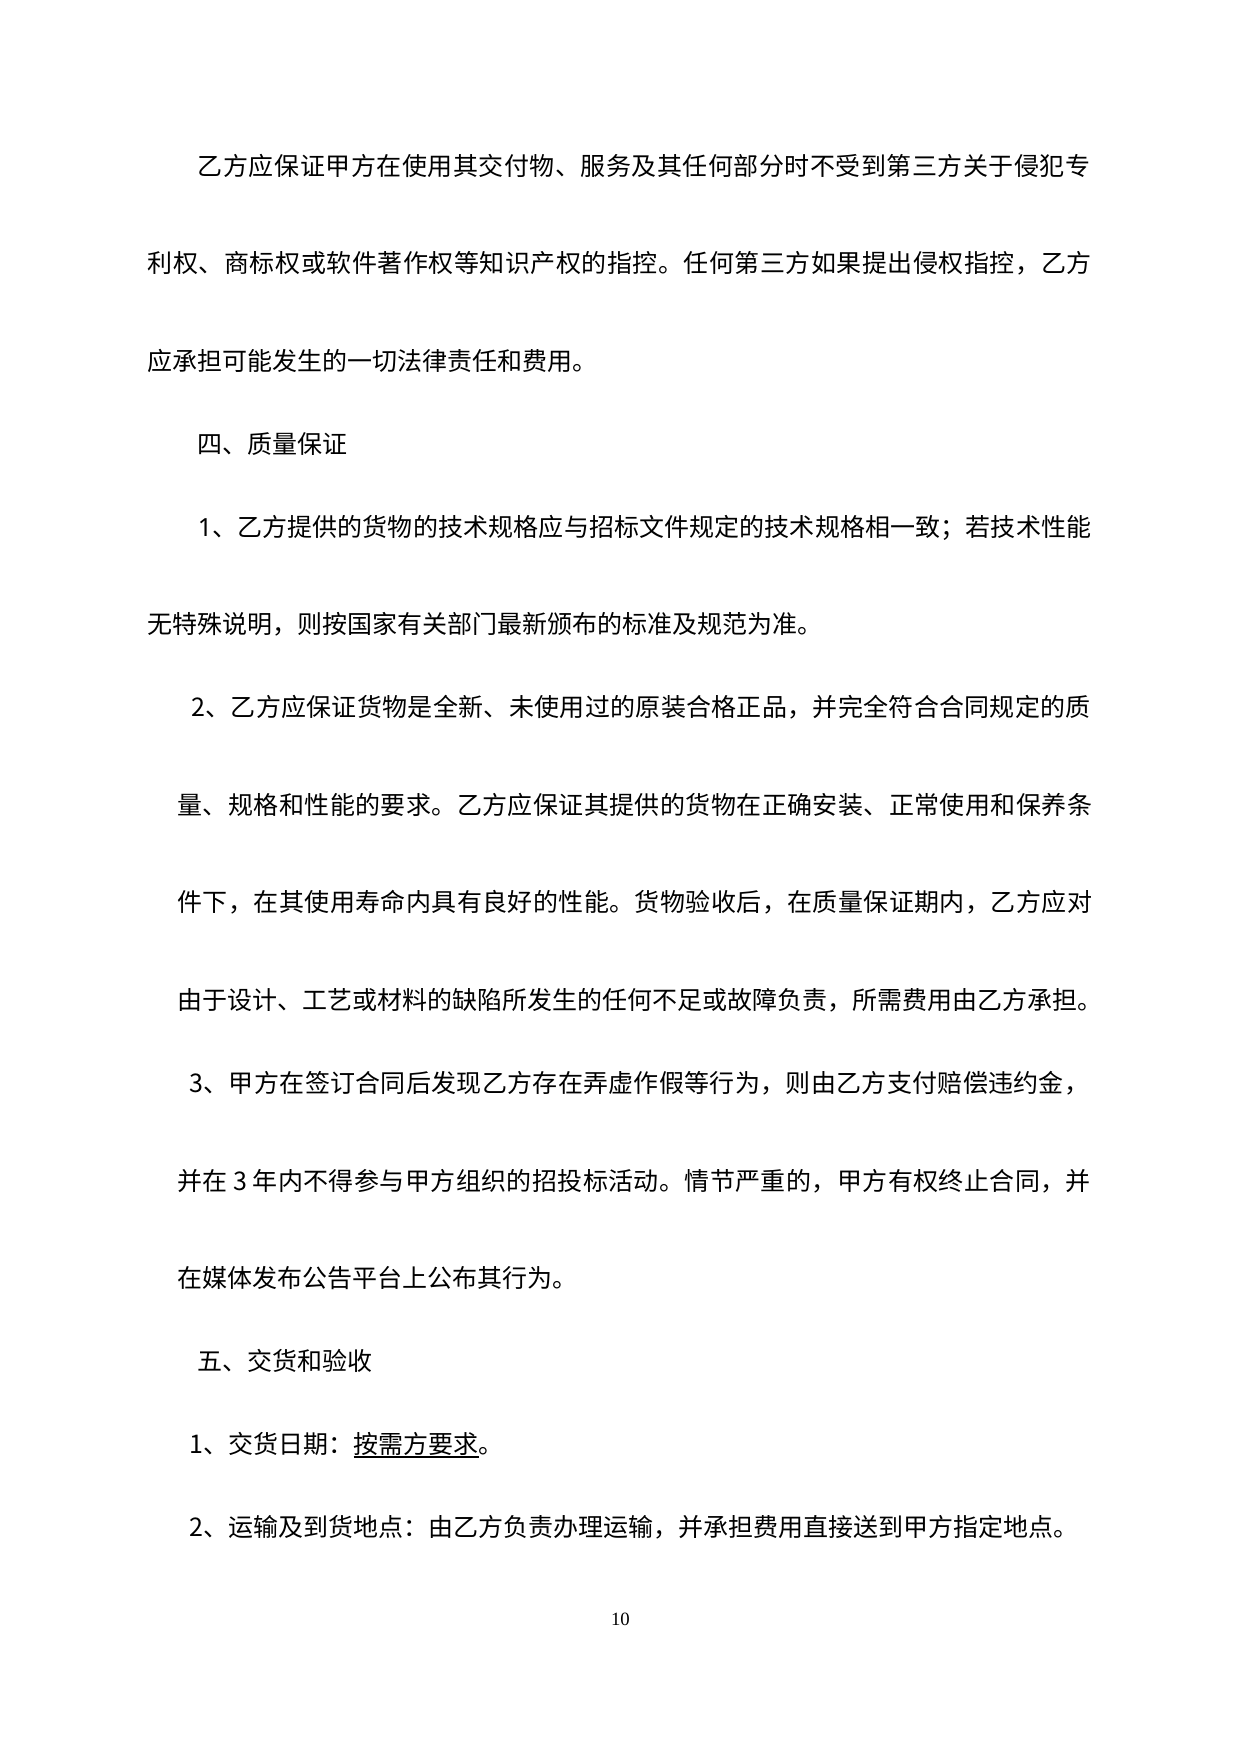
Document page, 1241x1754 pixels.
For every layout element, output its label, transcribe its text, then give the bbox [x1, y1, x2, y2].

text 1、交货日期：按需方要求。 [189, 1410, 1092, 1475]
text 五、交货和验收 [148, 1327, 1092, 1392]
text 2、乙方应保证货物是全新、未使用过的原装合格正品，并完全符合合同规定的质量、规格和性能的要求。乙方应保证其提供的货物在正确安装、正常使用和保养条件下，在其使用寿命内具有良好的性能。货物验收后，在质量保证期内，乙方应对由于设计、工艺或材料的缺陷所发生的任何不足或故障负责，所需费用由乙方承担。 [177, 673, 1092, 1031]
text 四、质量保证 [148, 410, 1092, 475]
text 2、运输及到货地点：由乙方负责办理运输，并承担费用直接送到甲方指定地点。 [148, 1493, 1092, 1558]
text 乙方应保证甲方在使用其交付物、服务及其任何部分时不受到第三方关于侵犯专利权、商标权或软件著作权等知识产权的指控。任何第三方如果提出侵权指控，乙方应承担可能发生的一切法律责任和费用。 [148, 132, 1092, 392]
text 3、甲方在签订合同后发现乙方存在弄虚作假等行为，则由乙方支付赔偿违约金，并在3年内不得参与甲方组织的招投标活动。情节严重的，甲方有权终止合同，并在媒体发布公告平台上公布其行为。 [177, 1049, 1092, 1309]
text 1、乙方提供的货物的技术规格应与招标文件规定的技术规格相一致；若技术性能无特殊说明，则按国家有关部门最新颁布的标准及规范为准。 [148, 493, 1092, 655]
